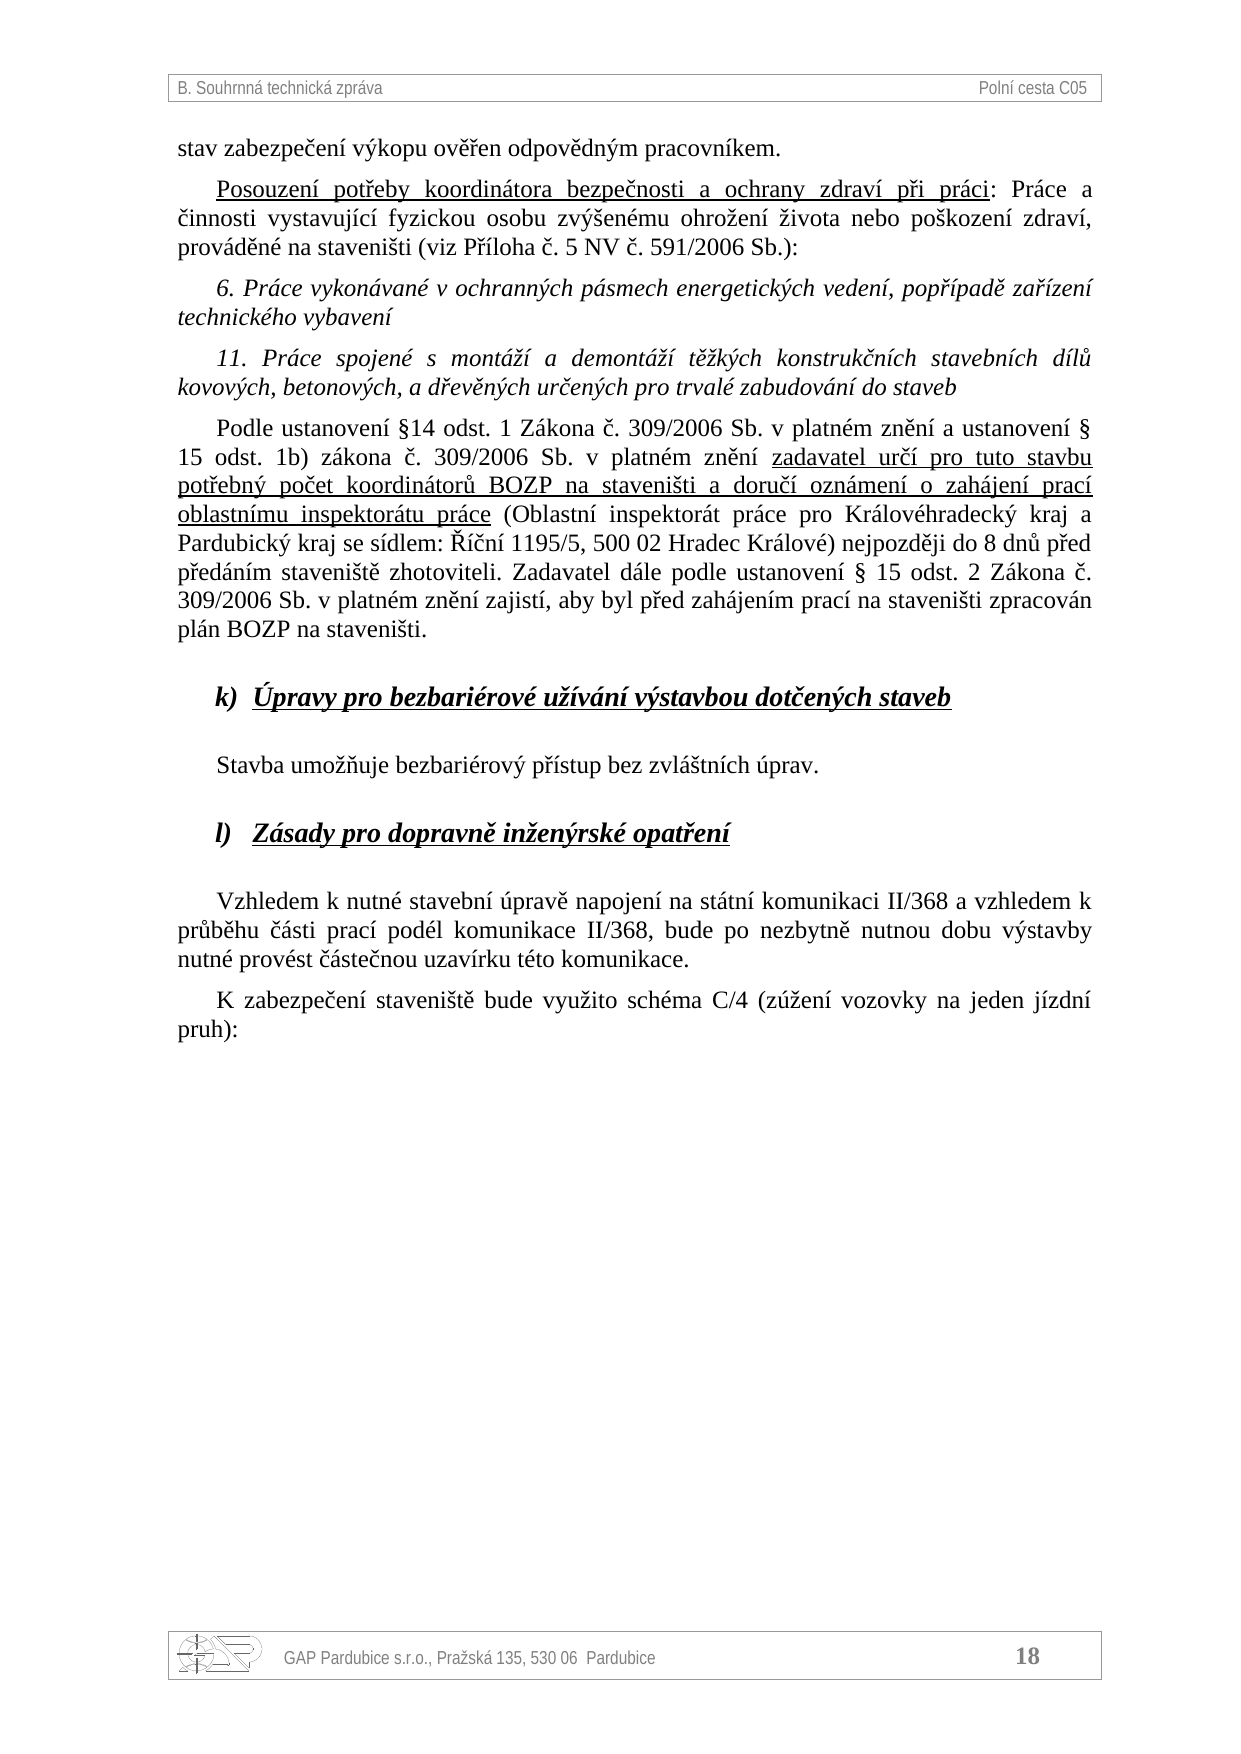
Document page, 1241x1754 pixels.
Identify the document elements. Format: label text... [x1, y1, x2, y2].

list Úpravy pro bezbariérové užívání výstavbou dotčených staveb [215, 680, 1092, 713]
text Stavba umožňuje bezbariérový přístup bez zvláštních úprav. [177, 750, 1092, 779]
text K zabezpečení staveniště bude využito schéma C/4 (zúžení vozovky na jeden jízdní pruh): [177, 985, 1092, 1043]
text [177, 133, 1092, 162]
text 11. Práce spojené s montáží a demontáží těžkých konstrukčních stavebních dílů kovových, betonových, a dřevěných určených pro trvalé zabudování do staveb [177, 343, 1092, 400]
text 6. Práce vykonávané v ochranných pásmech energetických vedení, popřípadě zařízení technického vybavení [177, 273, 1092, 330]
text Vzhledem k nutné stavební úpravě napojení na státní komunikaci II/368 a vzhledem k průběhu části prací podél komunikace II/368, bude po nezbytně nutnou dobu výstavby nutné provést částečnou uzavírku této komunikace. [177, 886, 1092, 973]
text Podle ustanovení §14 odst. 1 Zákona č. 309/2006 Sb. v platném znění a ustanovení § 15 odst. 1b) zákona č. 309/2006 Sb. v platném znění zadavatel určí pro tuto stavbu potřebný počet koordinátorů BOZP na staveništi a doručí oznámení o zahájení prací oblastnímu inspektorátu práce (Oblastní inspektorát práce pro Královéhradecký kraj a Pardubický kraj se sídlem: Říční 1195/5, 500 02 Hradec Králové) nejpozději do 8 dnů před předáním staveniště zhotoviteli. Zadavatel dále podle ustanovení § 15 odst. 2 Zákona č. 309/2006 Sb. v platném znění zajistí, aby byl před zahájením prací na staveništi zpracován plán BOZP na staveništi. [177, 496, 1092, 643]
text Posouzení potřeby koordinátora bezpečnosti a ochrany zdraví při práci: Práce a činnosti vystavující fyzickou osobu zvýšenému ohrožení života nebo poškození zdraví, prováděné na staveništi (viz Příloha č. 5 NV č. 591/2006 Sb.): [177, 174, 1092, 260]
text Podle ustanovení §14 odst. 1 Zákona č. 309/2006 Sb. v platném znění a ustanovení § 15 odst. 1b) zákona č. 309/2006 Sb. v platném znění zadavatel určí pro tuto stavbu potřebný počet koordinátorů BOZP na staveništi a doručí oznámení o zahájení prací oblastnímu inspektorátu práce (Oblastní inspektorát práce pro Královéhradecký kraj a Pardubický kraj se sídlem: Říční 1195/5, 500 02 Hradec Králové) nejpozději do 8 dnů před předáním staveniště zhotoviteli. Zadavatel dále podle ustanovení § 15 odst. 2 Zákona č. 309/2006 Sb. v platném znění zajistí, aby byl před zahájením prací na staveništi zpracován plán BOZP na staveništi. [177, 413, 1092, 495]
list Zásady pro dopravně inženýrské opatření [215, 817, 1092, 849]
